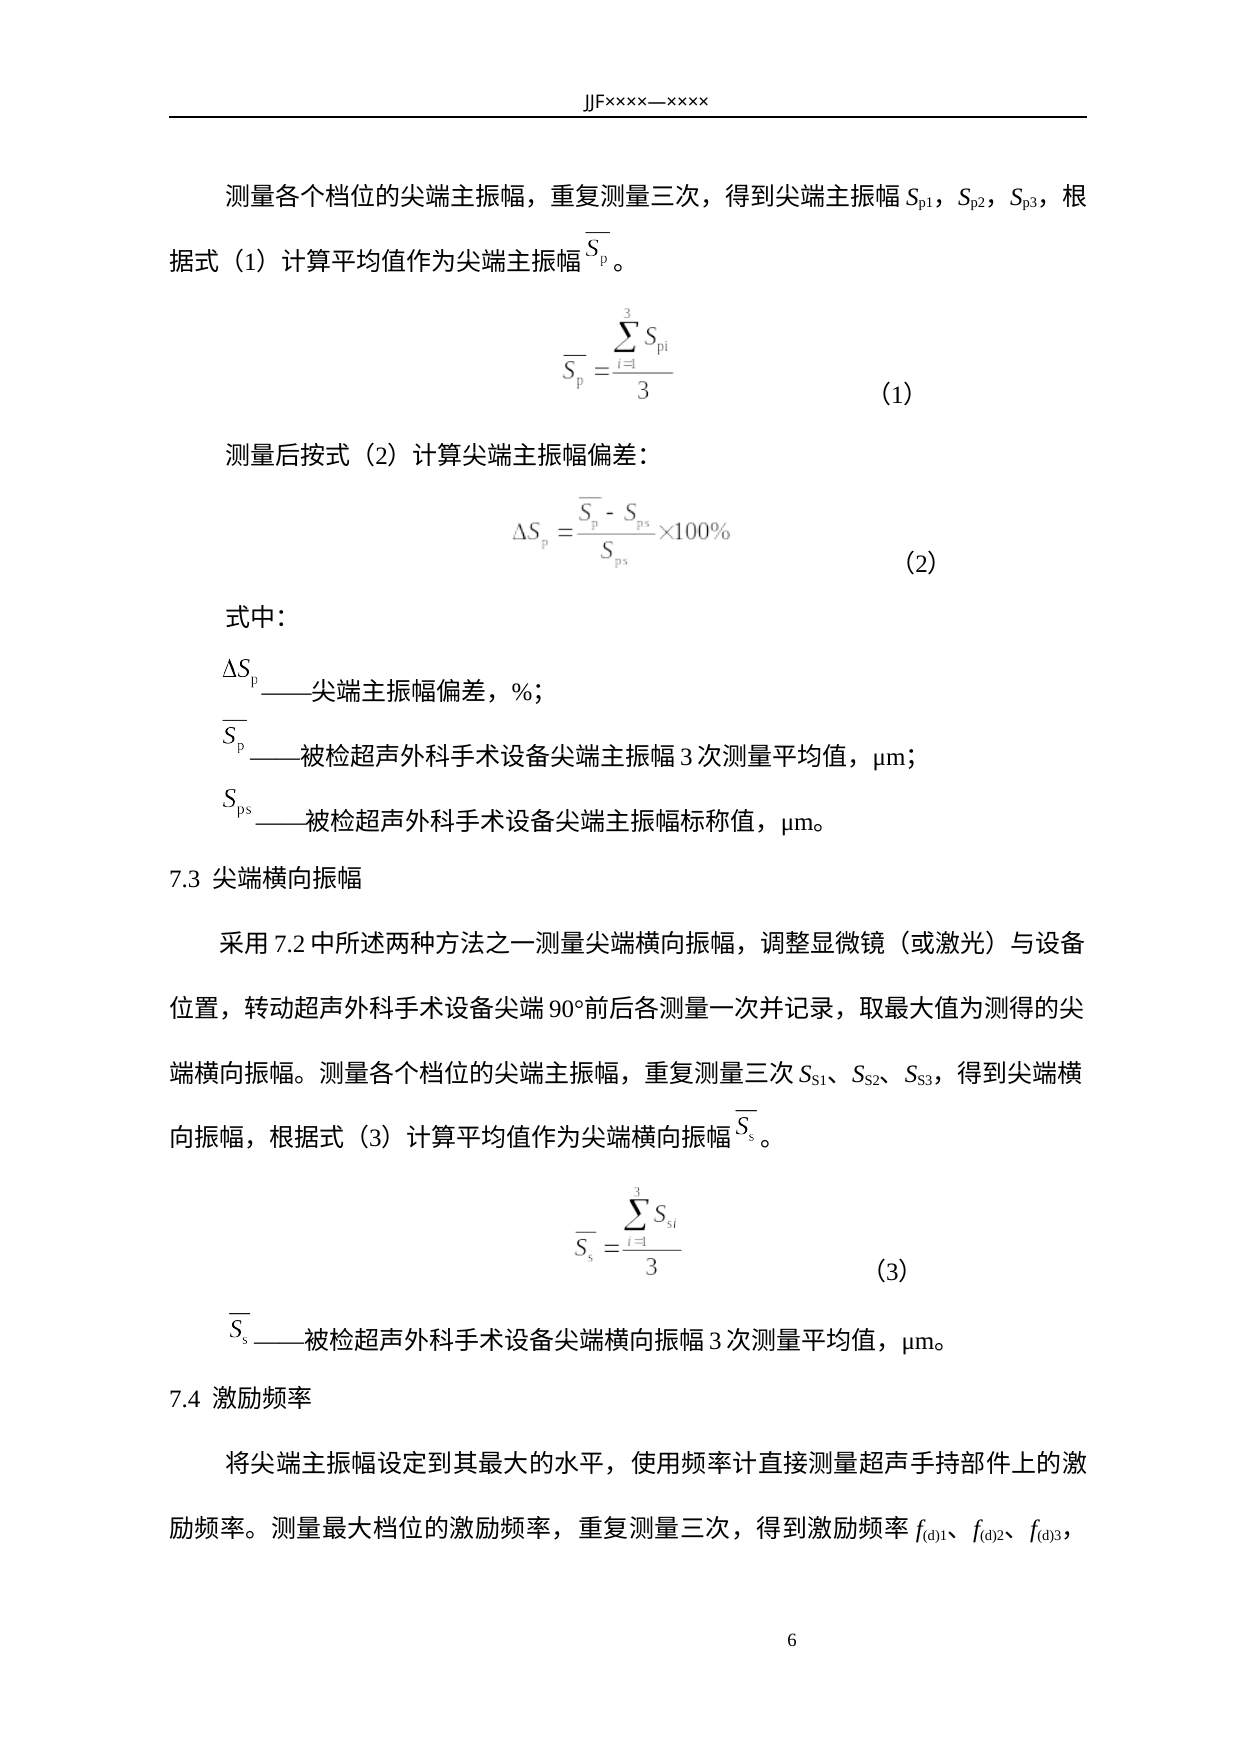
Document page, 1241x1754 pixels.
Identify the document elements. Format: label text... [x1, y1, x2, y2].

text （3） [169, 1169, 1087, 1299]
text （2） [169, 487, 1087, 584]
text （1） [169, 292, 1087, 422]
text 采用7.2中所述两种方法之一测量尖端横向振幅，调整显微镜（或激光）与设备位置，转动超声外科手术设备尖端90°前后各测量一次并记录，取最大值为测得的尖端横向振幅。测量各个档位的尖端主振幅，重复测量三次SS1、SS2、SS3，得到尖端横向振幅，根据式（3）计算平均值作为尖端横向振幅。 [169, 909, 1087, 1169]
text 7.4 激励频率 [169, 1364, 1087, 1429]
text ——被检超声外科手术设备尖端主振幅3次测量平均值，μm； [169, 714, 1087, 779]
text 7.3 尖端横向振幅 [169, 844, 1087, 909]
text ——尖端主振幅偏差，%； [169, 649, 1087, 714]
text 测量各个档位的尖端主振幅，重复测量三次，得到尖端主振幅Sp1，Sp2，Sp3，根据式（1）计算平均值作为尖端主振幅。 [169, 162, 1087, 292]
text 式中： [169, 584, 1087, 649]
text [169, 1429, 1087, 1559]
text ——被检超声外科手术设备尖端横向振幅3次测量平均值，μm。 [169, 1299, 1087, 1364]
text 测量后按式（2）计算尖端主振幅偏差： [169, 422, 1087, 487]
text ——被检超声外科手术设备尖端主振幅标称值，μm。 [169, 779, 1087, 844]
